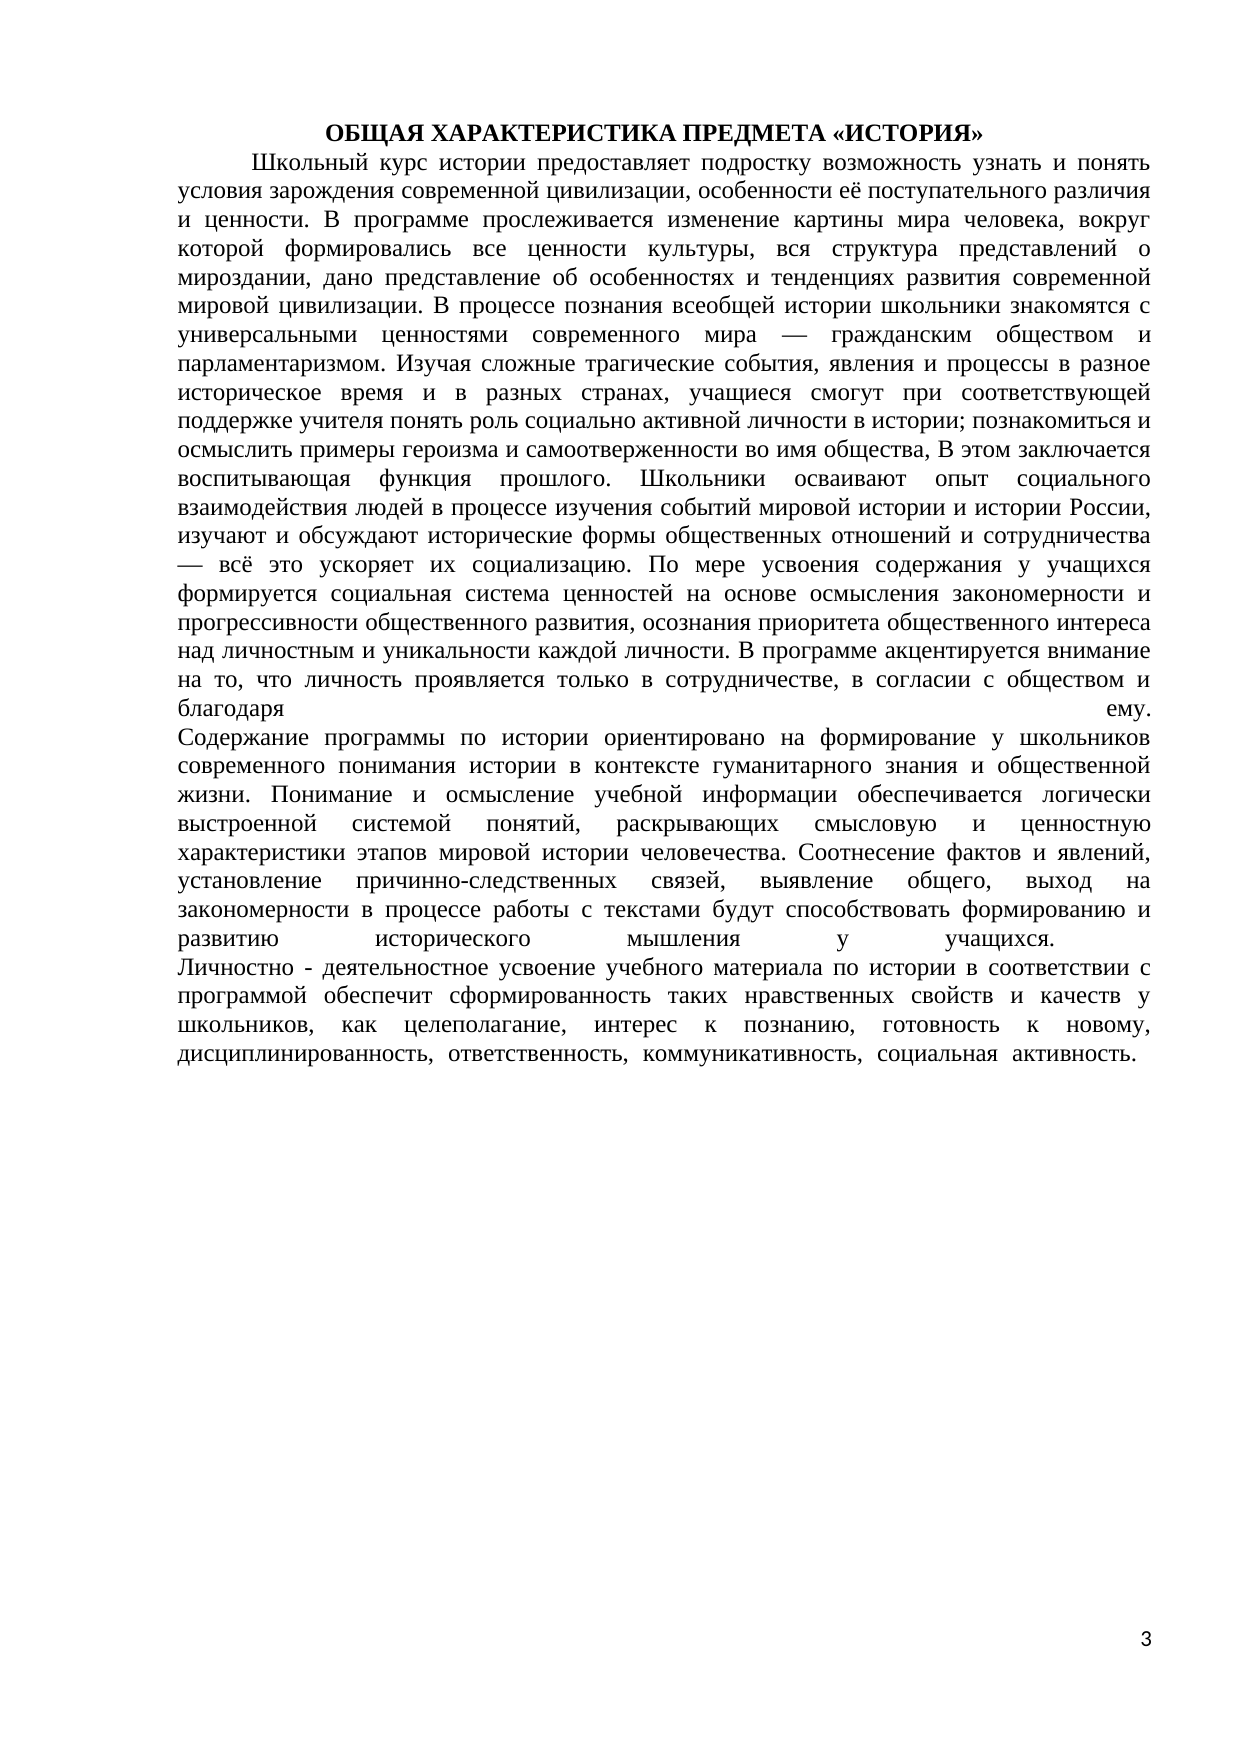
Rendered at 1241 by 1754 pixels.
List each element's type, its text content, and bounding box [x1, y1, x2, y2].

text Школьный курс истории предоставляет подростку возможность узнать и понять условия зарождения современной цивилизации, особенности её поступательного различия и ценности. В программе прослеживается изменение картины мира человека, вокруг которой формировались все ценности культуры, вся структура представлений о мироздании, дано представление об особенностях и тенденциях развития современной мировой цивилизации. В процессе познания всеобщей истории школьники знакомятся с универсальными ценностями современного мира — гражданским обществом и парламентаризмом. Изучая сложные трагические события, явления и процессы в разное историческое время и в разных странах, учащиеся смогут при соответствующей поддержке учителя понять роль социально активной личности в истории; познакомиться и осмыслить примеры героизма и самоотверженности во имя общества, В этом заключается воспитывающая функция прошлого. Школьники осваивают опыт социального взаимодействия людей в процессе изучения событий мировой истории и истории России, изучают и обсуждают исторические формы общественных отношений и сотрудничества — всё это ускоряет их социализацию. По мере усвоения содержания у учащихся формируется социальная система ценностей на основе осмысления закономерности и прогрессивности общественного развития, осознания приоритета общественного интереса над личностным и уникальности каждой личности. В программе акцентируется внимание на то, что личность проявляется только в сотрудничестве, в согласии с обществом и благодаря ему. Содержание программы по истории ориентировано на формирование у школьников современного понимания истории в контексте гуманитарного знания и общественной жизни. Понимание и осмысление учебной информации обеспечивается логически выстроенной системой понятий, раскрывающих смысловую и ценностную характеристики этапов мировой истории человечества. Соотнесение фактов и явлений, установление причинно-следственных связей, выявление общего, выход на закономерности в процессе работы с текстами будут способствовать формированию и развитию исторического мышления у учащихся. Личностно - деятельностное усвоение учебного материала по истории в соответствии с программой обеспечит сформированность таких нравственных свойств и качеств у школьников, как целеполагание, интерес к познанию, готовность к новому, дисциплинированность, ответственность, коммуникативность, социальная активность. [177, 147, 1152, 1096]
text ОБЩАЯ ХАРАКТЕРИСТИКА ПРЕДМЕТА «ИСТОРИЯ» [251, 118, 1152, 147]
